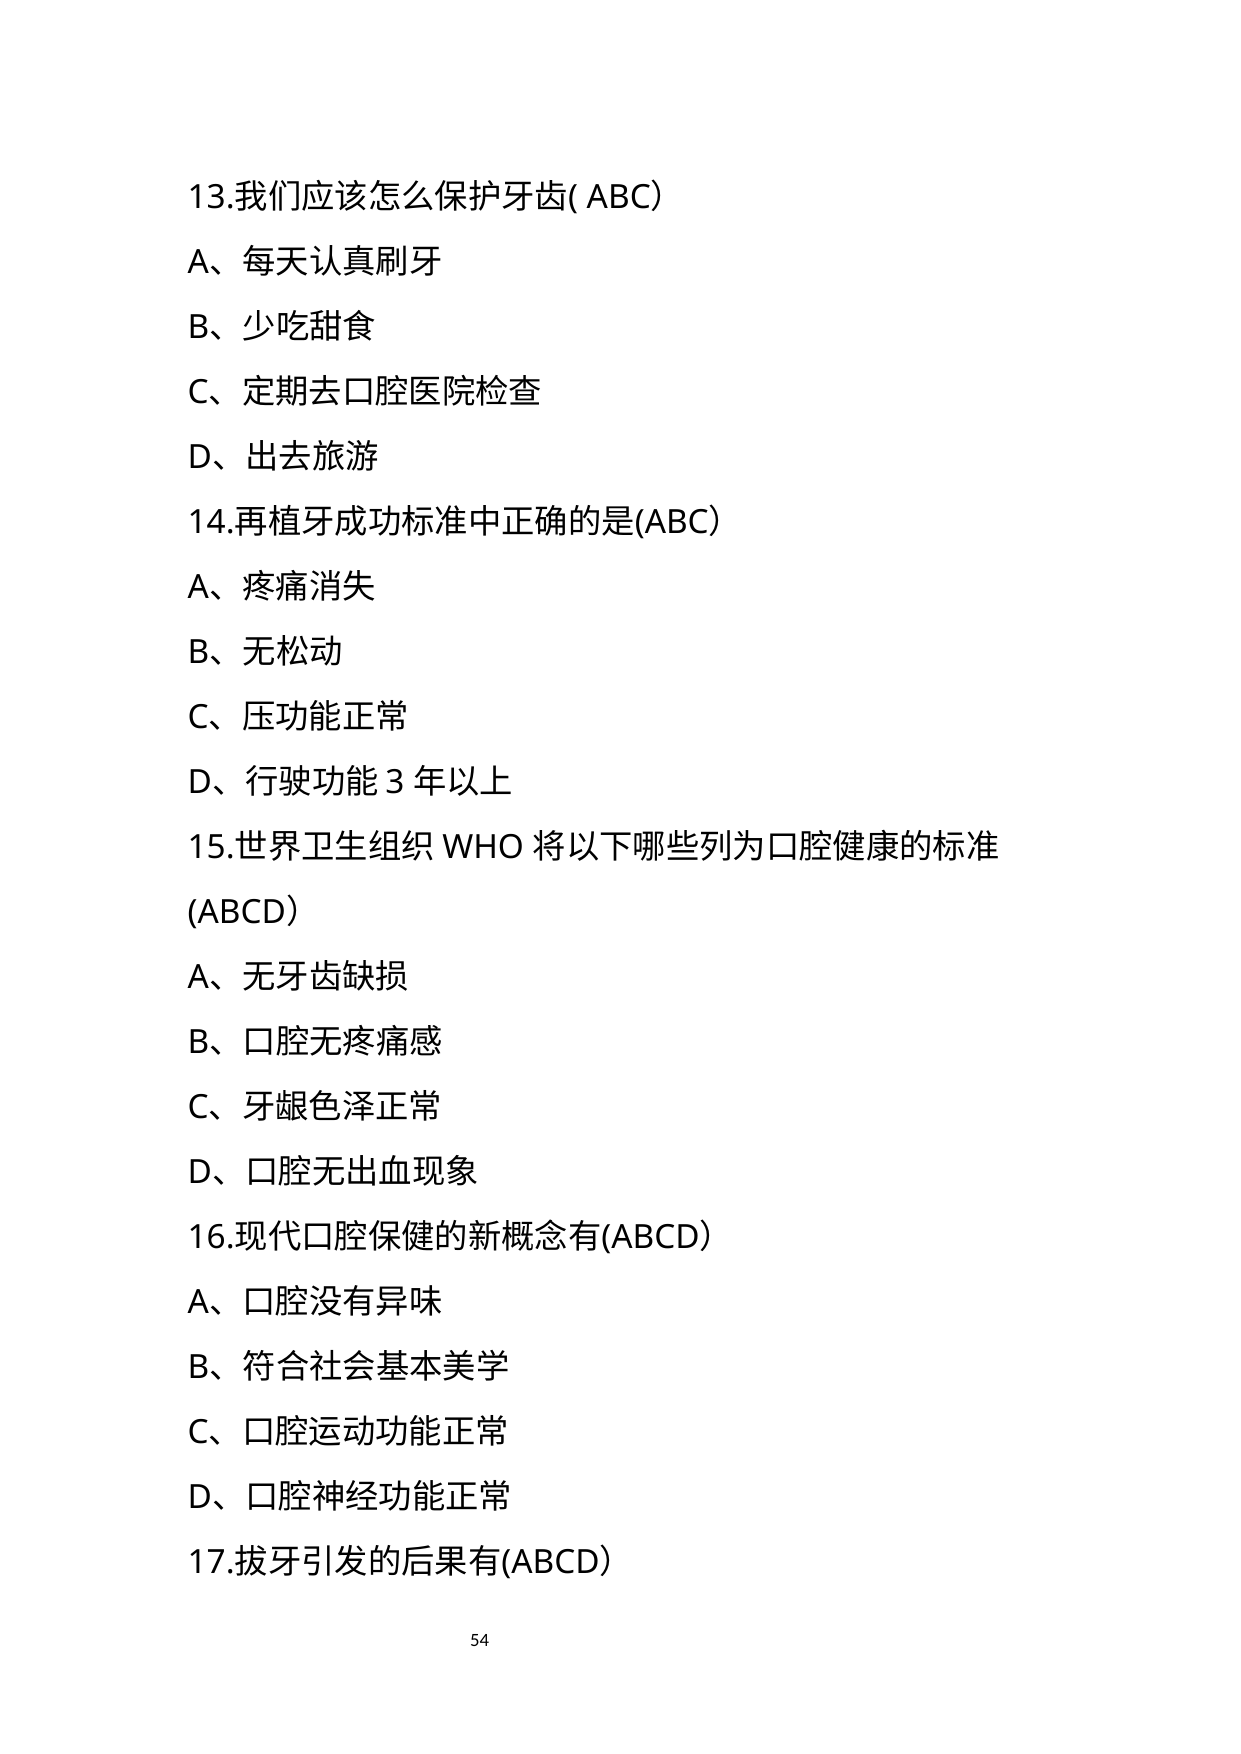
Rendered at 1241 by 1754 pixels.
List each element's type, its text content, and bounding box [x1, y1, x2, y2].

text A、疼痛消失 [187, 552, 1053, 617]
text C、定期去口腔医院检查 [187, 357, 1053, 422]
text A、口腔没有异味 [187, 1267, 1053, 1332]
text B、口腔无疼痛感 [187, 1007, 1053, 1072]
text 13.我们应该怎么保护牙齿( ABC） [187, 162, 1053, 227]
text D、行驶功能3 年以上 [187, 747, 1053, 812]
text 15.世界卫生组织 WHO 将以下哪些列为口腔健康的标准(ABCD） [187, 812, 1053, 942]
text C、压功能正常 [187, 682, 1053, 747]
text B、少吃甜食 [187, 292, 1053, 357]
text A、每天认真刷牙 [187, 227, 1053, 292]
text 17.拔牙引发的后果有(ABCD） [187, 1527, 1053, 1592]
text A、无牙齿缺损 [187, 942, 1053, 1007]
text D、口腔神经功能正常 [187, 1462, 1053, 1527]
text D、口腔无出血现象 [187, 1137, 1053, 1202]
text 14.再植牙成功标准中正确的是(ABC） [187, 487, 1053, 552]
text 16.现代口腔保健的新概念有(ABCD） [187, 1202, 1053, 1267]
text C、牙龈色泽正常 [187, 1072, 1053, 1137]
text B、符合社会基本美学 [187, 1332, 1053, 1397]
text D、出去旅游 [187, 422, 1053, 487]
text B、无松动 [187, 617, 1053, 682]
text C、口腔运动功能正常 [187, 1397, 1053, 1462]
